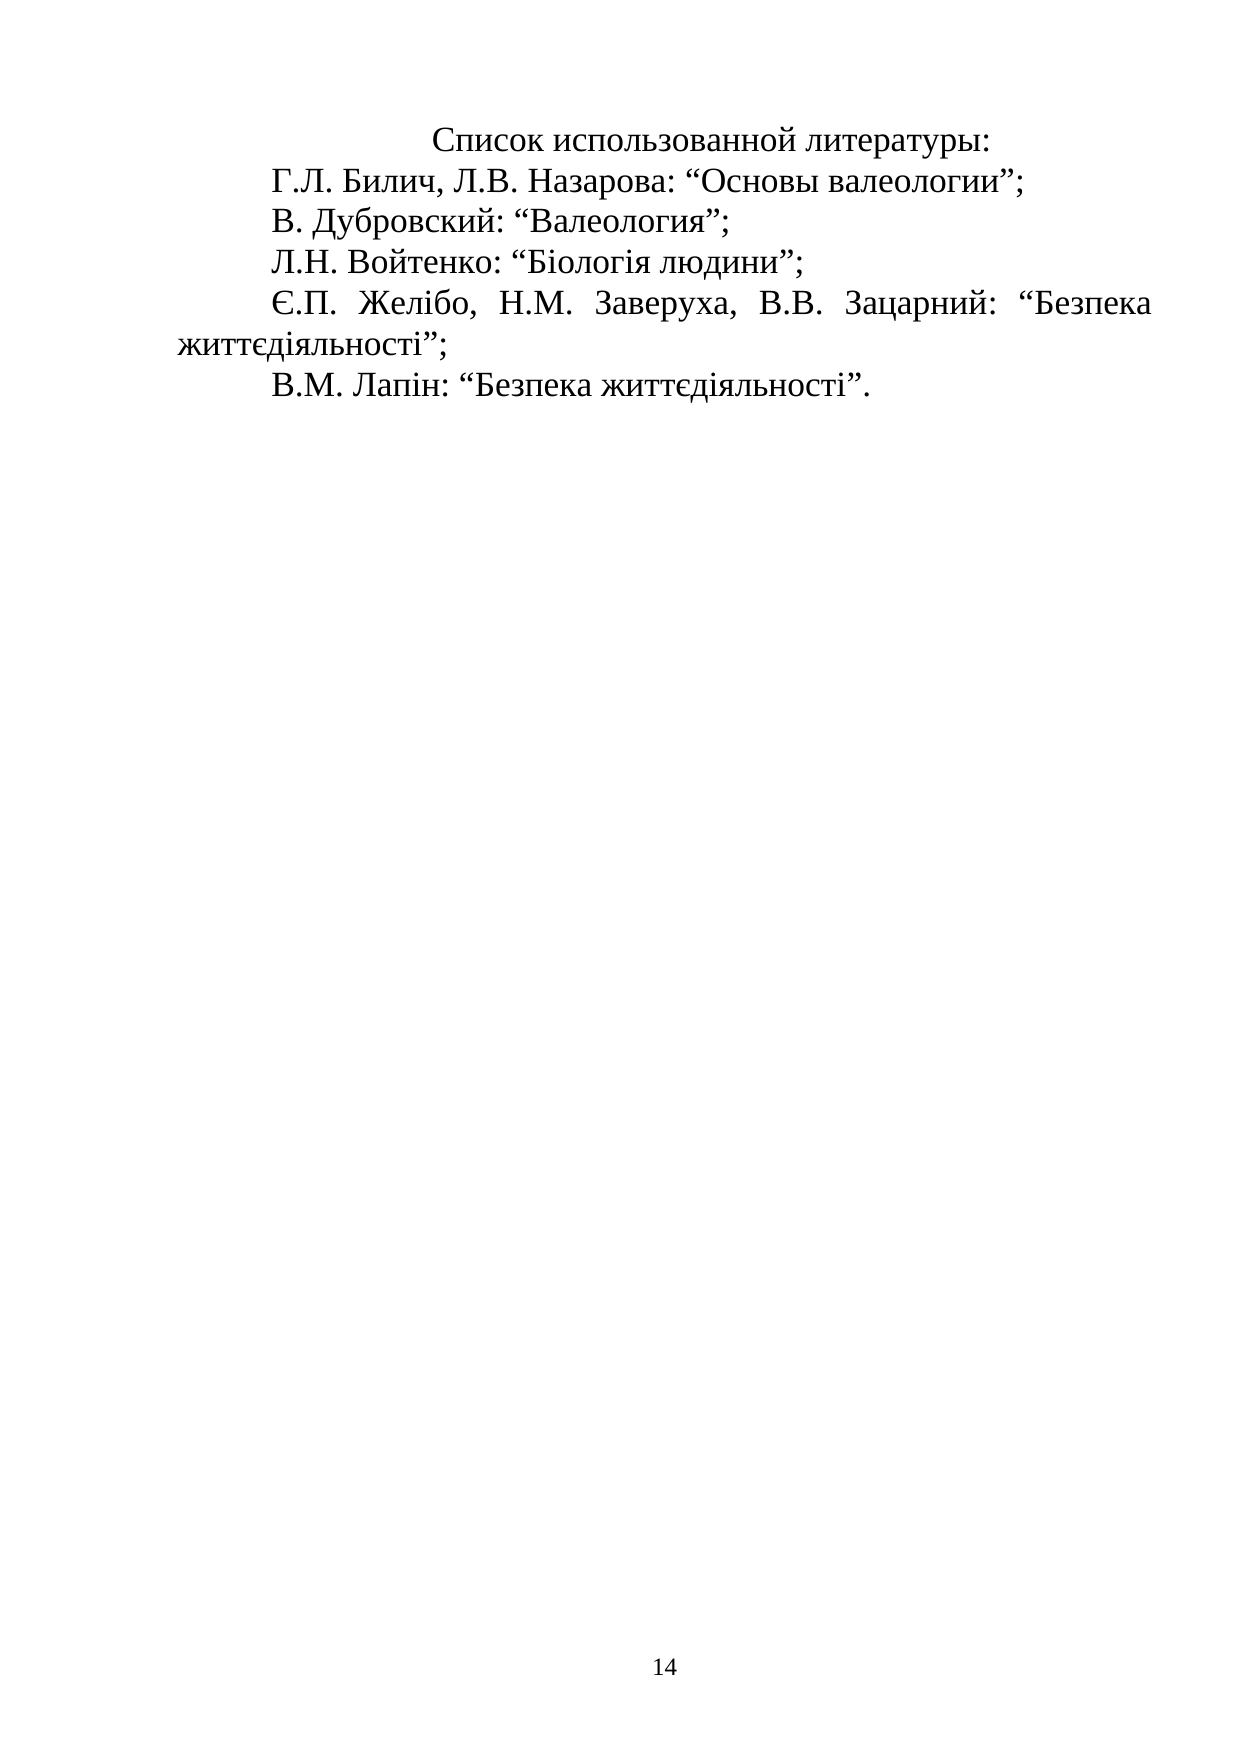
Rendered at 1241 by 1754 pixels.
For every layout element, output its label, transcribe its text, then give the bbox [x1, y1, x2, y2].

title Є.П. Желібо, Н.М. Заверуха, В.В. Зацарний: “Безпека життєдіяльності”; [177, 281, 1152, 363]
title В. Дубровский: “Валеология”; [177, 200, 1152, 241]
title Список использованной литературы: [177, 118, 1152, 159]
title Л.Н. Войтенко: “Біологія людини”; [177, 241, 1152, 281]
title В.М. Лапін: “Безпека життєдіяльності”. [177, 363, 1152, 404]
title Г.Л. Билич, Л.В. Назарова: “Основы валеологии”; [177, 159, 1152, 200]
